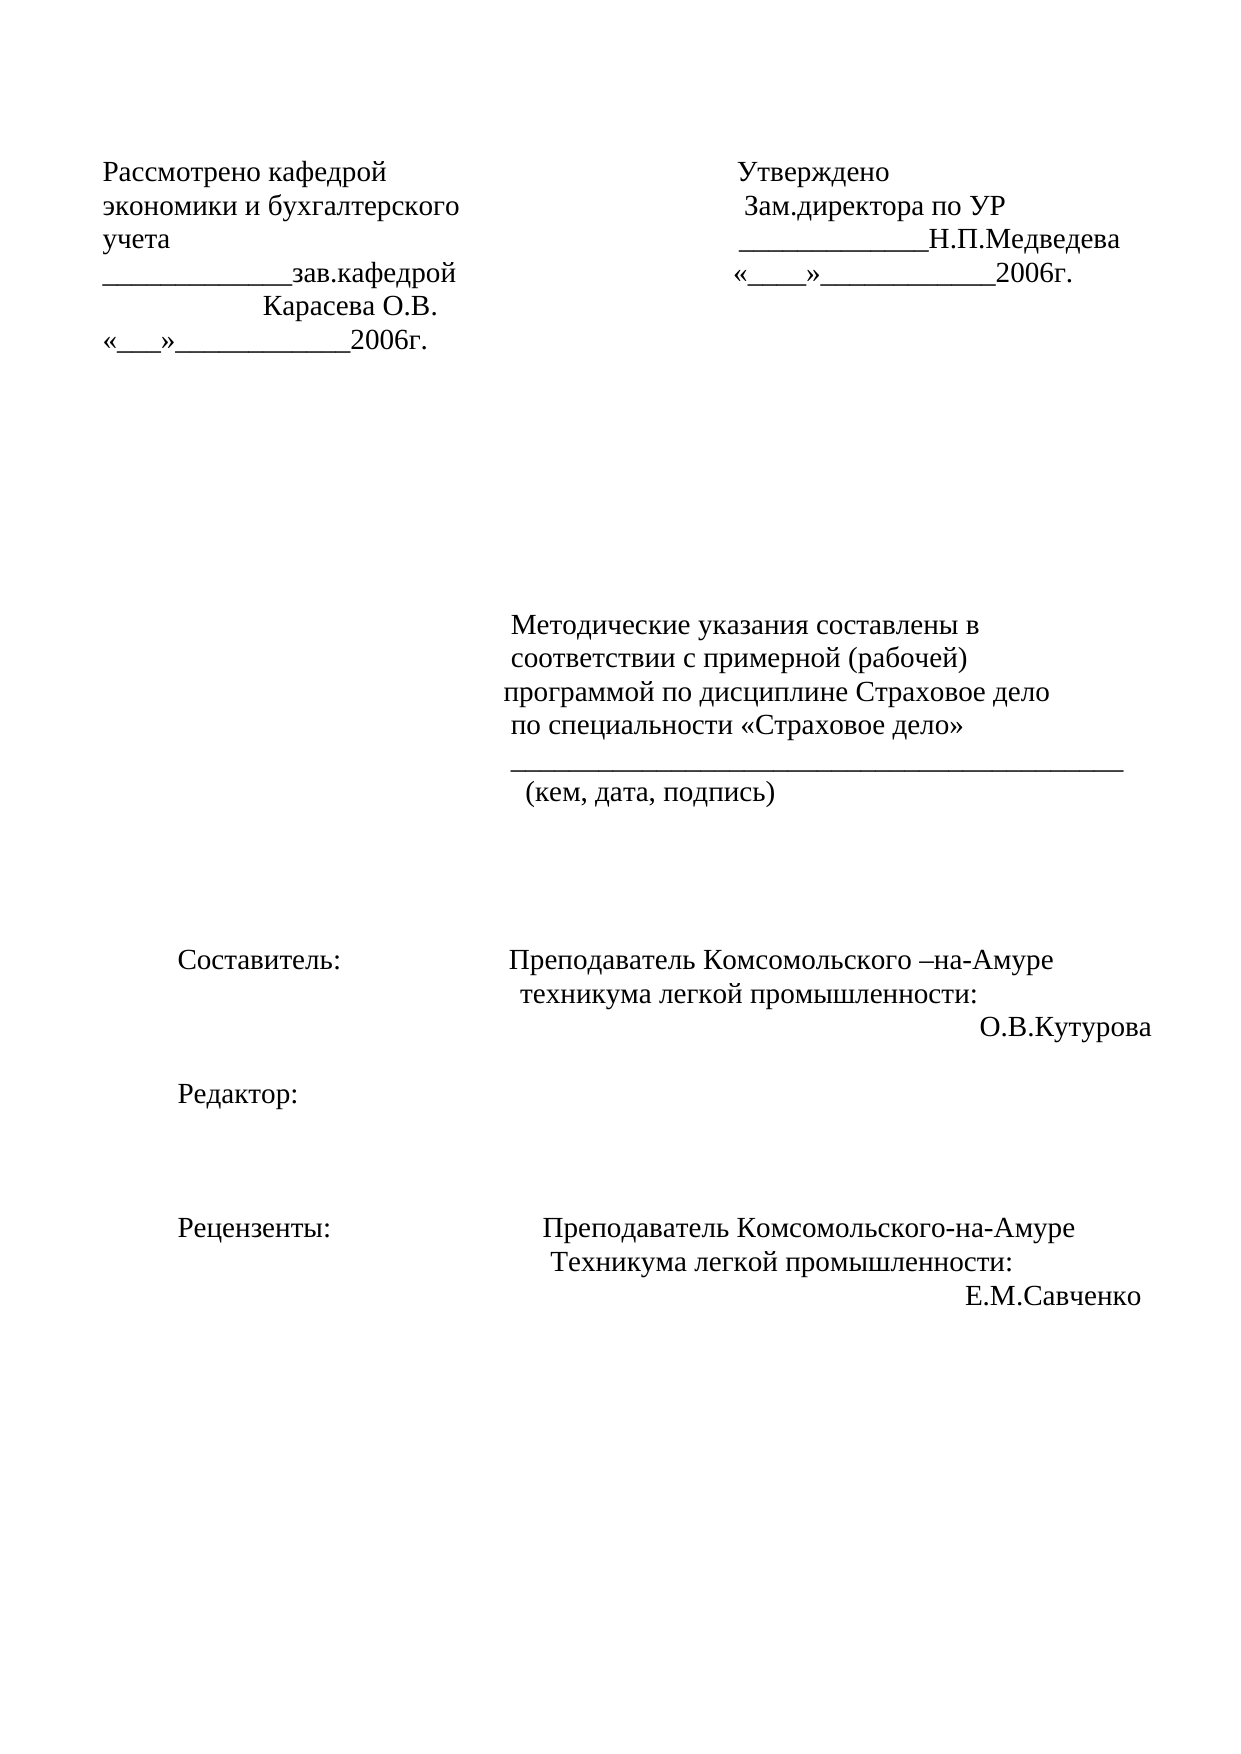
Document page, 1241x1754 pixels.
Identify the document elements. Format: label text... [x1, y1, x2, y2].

text (кем, дата, подпись) [177, 774, 1152, 808]
text «___»____________2006г. [102, 322, 1152, 355]
text Методические указания составлены в [102, 607, 1152, 640]
text Рецензенты: Преподаватель Комсомольского-на-Амуре [177, 1211, 1152, 1244]
text __________________________________________ [102, 741, 1152, 774]
text техникума легкой промышленности: [177, 976, 1152, 1009]
text Редактор: [177, 1076, 1152, 1110]
text программой по дисциплине Страховое дело [102, 674, 1152, 707]
text Техникума легкой промышленности: [102, 1244, 1152, 1278]
text Карасева О.В. [102, 288, 1152, 322]
text соответствии с примерной (рабочей) [102, 640, 1152, 674]
text _____________зав.кафедрой «____»____________2006г. [102, 255, 1152, 288]
text О.В.Кутурова [177, 1009, 1152, 1043]
text экономики и бухгалтерского Зам.директора по УР [102, 188, 1152, 221]
text по специальности «Страховое дело» [102, 707, 1152, 741]
text Составитель: Преподаватель Комсомольского –на-Амуре [177, 942, 1152, 976]
text учета _____________Н.П.Медведева [102, 221, 1152, 255]
text Рассмотрено кафедрой Утверждено [102, 154, 1152, 188]
text Е.М.Савченко [102, 1278, 1152, 1311]
